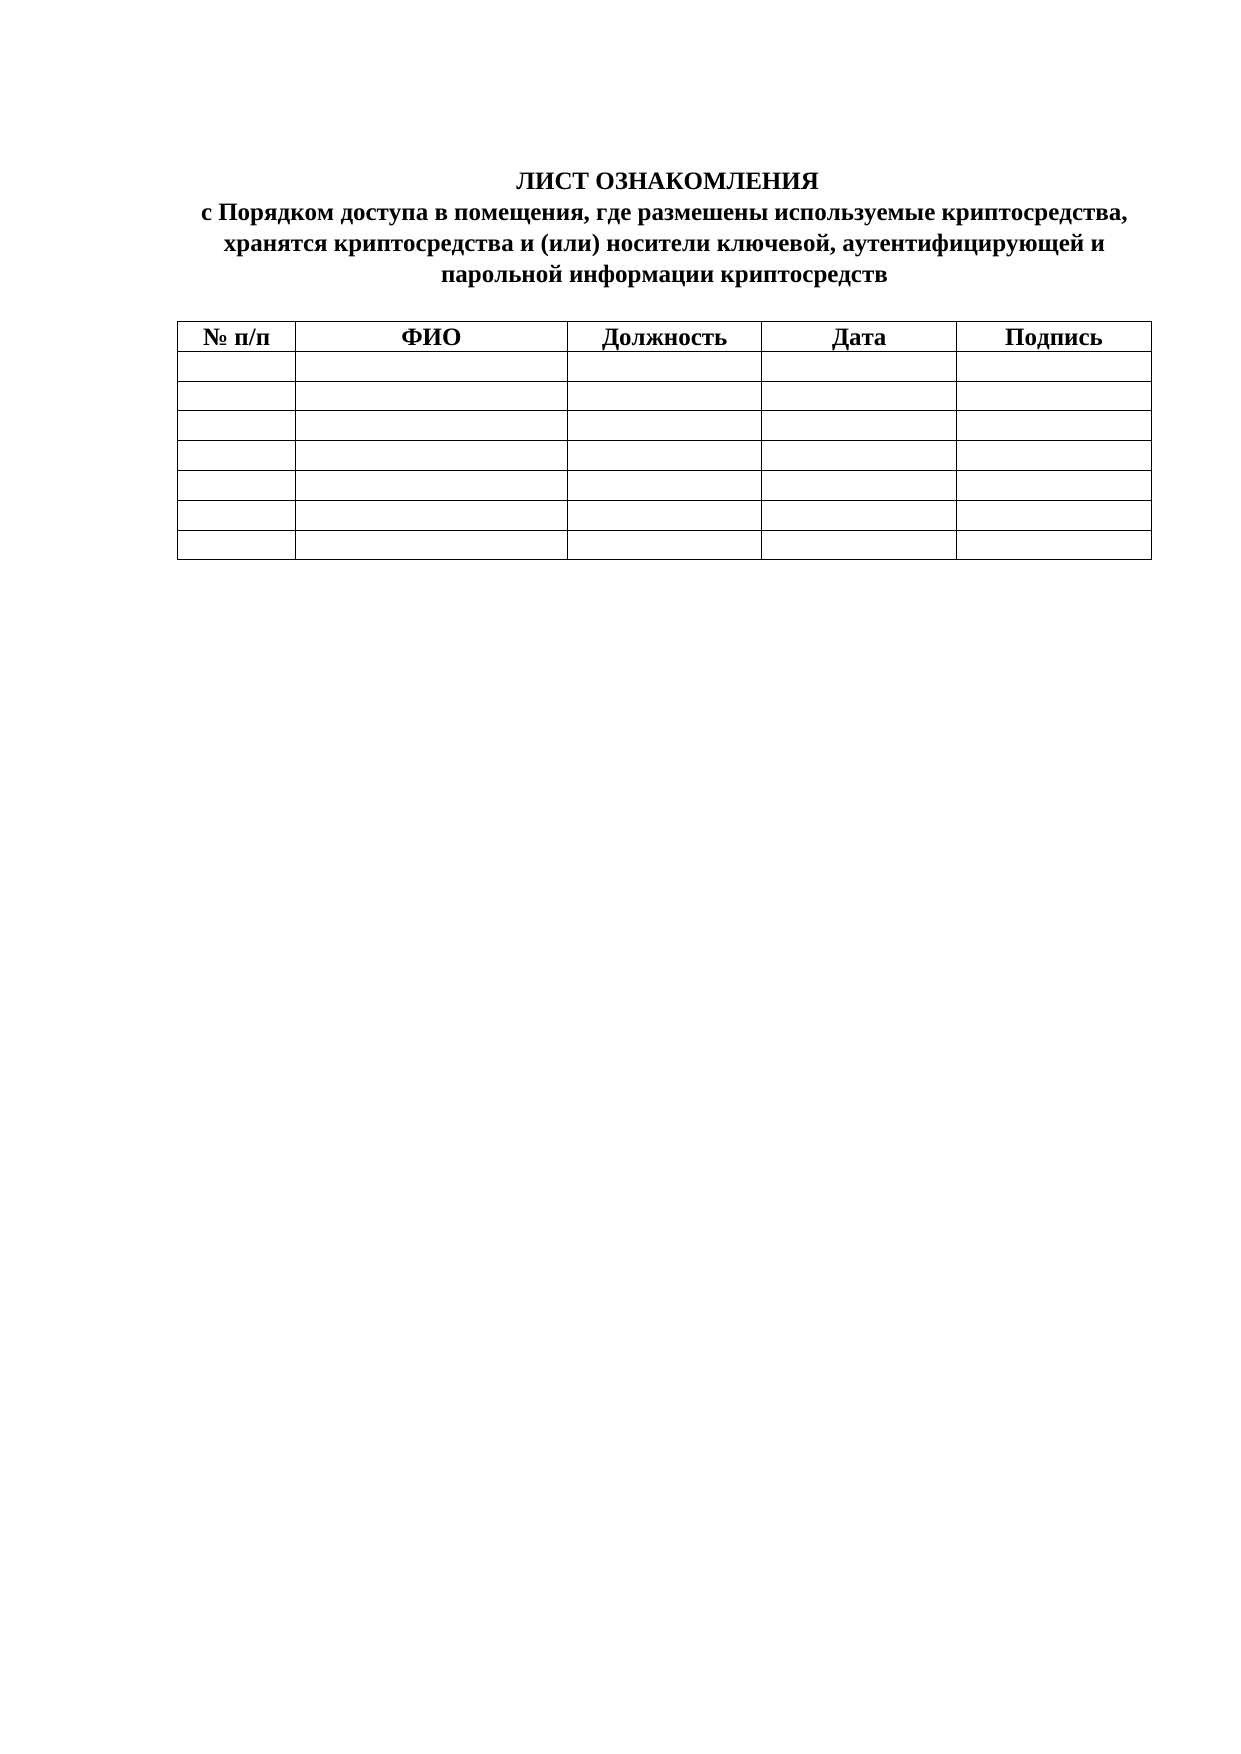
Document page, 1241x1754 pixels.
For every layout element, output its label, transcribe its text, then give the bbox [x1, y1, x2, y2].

table_header № п/п [178, 322, 295, 351]
table_cell [762, 382, 956, 410]
table_cell [762, 501, 956, 529]
table_cell [957, 382, 1151, 410]
table_cell [568, 501, 761, 529]
text с Порядком доступа в помещения, где размешены используемые криптосредства, хранятся криптосредства и (или) носители ключевой, аутентифицирующей и парольной информации криптосредств [177, 197, 1152, 288]
table_cell [957, 531, 1151, 559]
table_header ФИО [296, 322, 567, 351]
table_cell [178, 501, 295, 529]
table_cell [296, 382, 567, 410]
table_cell [762, 411, 956, 440]
table_cell [762, 531, 956, 559]
table_cell [957, 471, 1151, 500]
table_header Дата [762, 322, 956, 351]
table_cell [568, 531, 761, 559]
table_cell [296, 471, 567, 500]
table_cell [178, 441, 295, 470]
table_cell [178, 531, 295, 559]
table_cell [296, 501, 567, 529]
table_cell [957, 411, 1151, 440]
table_cell [762, 352, 956, 381]
table_cell [568, 411, 761, 440]
table_cell [178, 382, 295, 410]
table_cell [296, 411, 567, 440]
table_header Должность [568, 322, 761, 351]
table_cell [762, 441, 956, 470]
table_cell [178, 471, 295, 500]
table_cell [762, 471, 956, 500]
table_cell [296, 352, 567, 381]
table_cell [957, 501, 1151, 529]
table_cell [178, 352, 295, 381]
table_cell [296, 531, 567, 559]
table_cell [178, 411, 295, 440]
table_cell [957, 441, 1151, 470]
table_cell [957, 352, 1151, 381]
text ЛИСТ ОЗНАКОМЛЕНИЯ [177, 166, 1152, 194]
table_cell [568, 441, 761, 470]
table_cell [568, 471, 761, 500]
table_cell [296, 441, 567, 470]
table_header Подпись [957, 322, 1151, 351]
table_cell [568, 382, 761, 410]
table_cell [568, 352, 761, 381]
